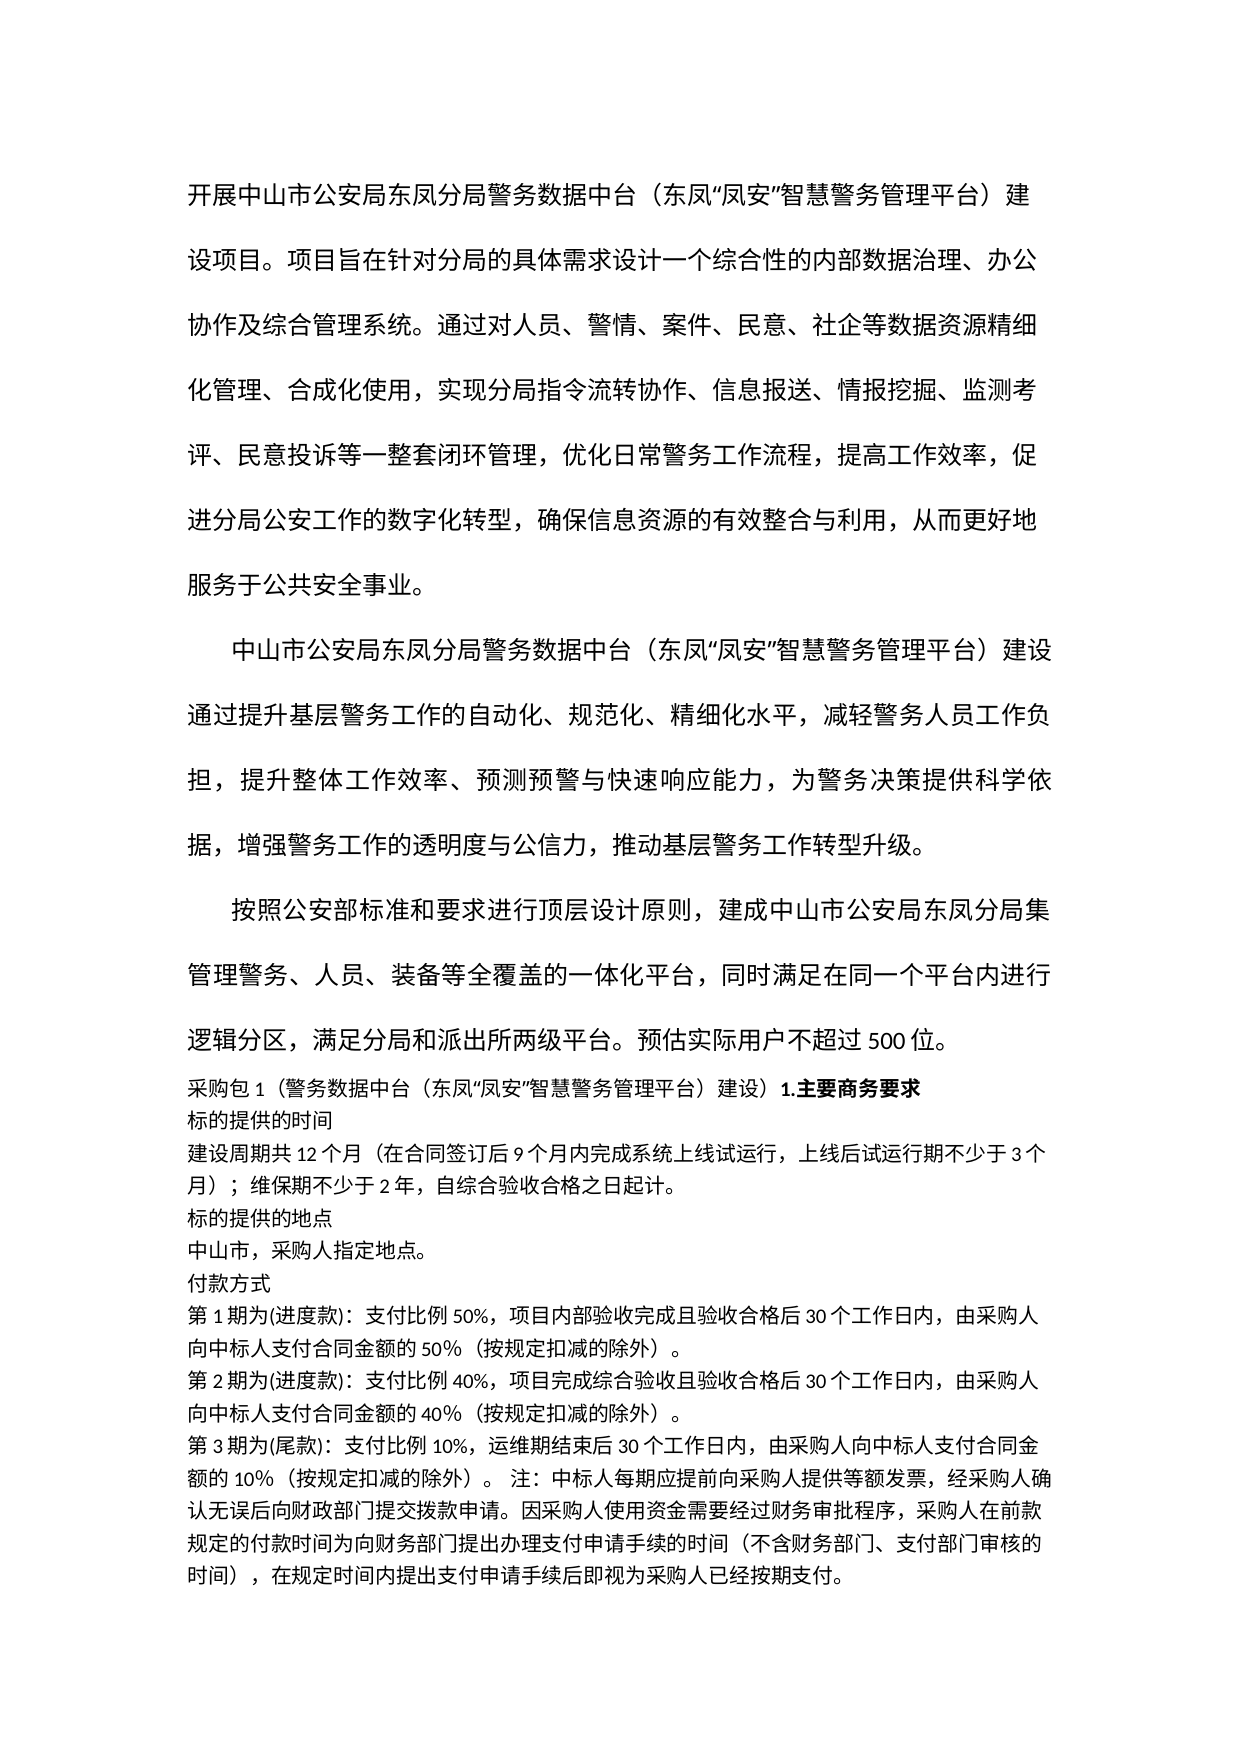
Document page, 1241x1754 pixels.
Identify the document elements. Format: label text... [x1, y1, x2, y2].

text 按照公安部标准和要求进行顶层设计原则，建成中山市公安局东凤分局集管理警务、人员、装备等全覆盖的一体化平台，同时满足在同一个平台内进行逻辑分区，满足分局和派出所两级平台。预估实际用户不超过500位。 [187, 877, 1053, 1072]
text 中山市公安局东凤分局警务数据中台（东凤“凤安”智慧警务管理平台）建设通过提升基层警务工作的自动化、规范化、精细化水平，减轻警务人员工作负担，提升整体工作效率、预测预警与快速响应能力，为警务决策提供科学依据，增强警务工作的透明度与公信力，推动基层警务工作转型升级。 [187, 617, 1053, 877]
text 采购包1（警务数据中台（东凤“凤安”智慧警务管理平台）建设）1.主要商务要求 [187, 1072, 1053, 1104]
text 开展中山市公安局东凤分局警务数据中台（东凤“凤安”智慧警务管理平台）建设项目。项目旨在针对分局的具体需求设计一个综合性的内部数据治理、办公协作及综合管理系统。通过对人员、警情、案件、民意、社企等数据资源精细化管理、合成化使用，实现分局指令流转协作、信息报送、情报挖掘、监测考评、民意投诉等一整套闭环管理，优化日常警务工作流程，提高工作效率，促进分局公安工作的数字化转型，确保信息资源的有效整合与利用，从而更好地服务于公共安全事业。 [187, 162, 1053, 617]
